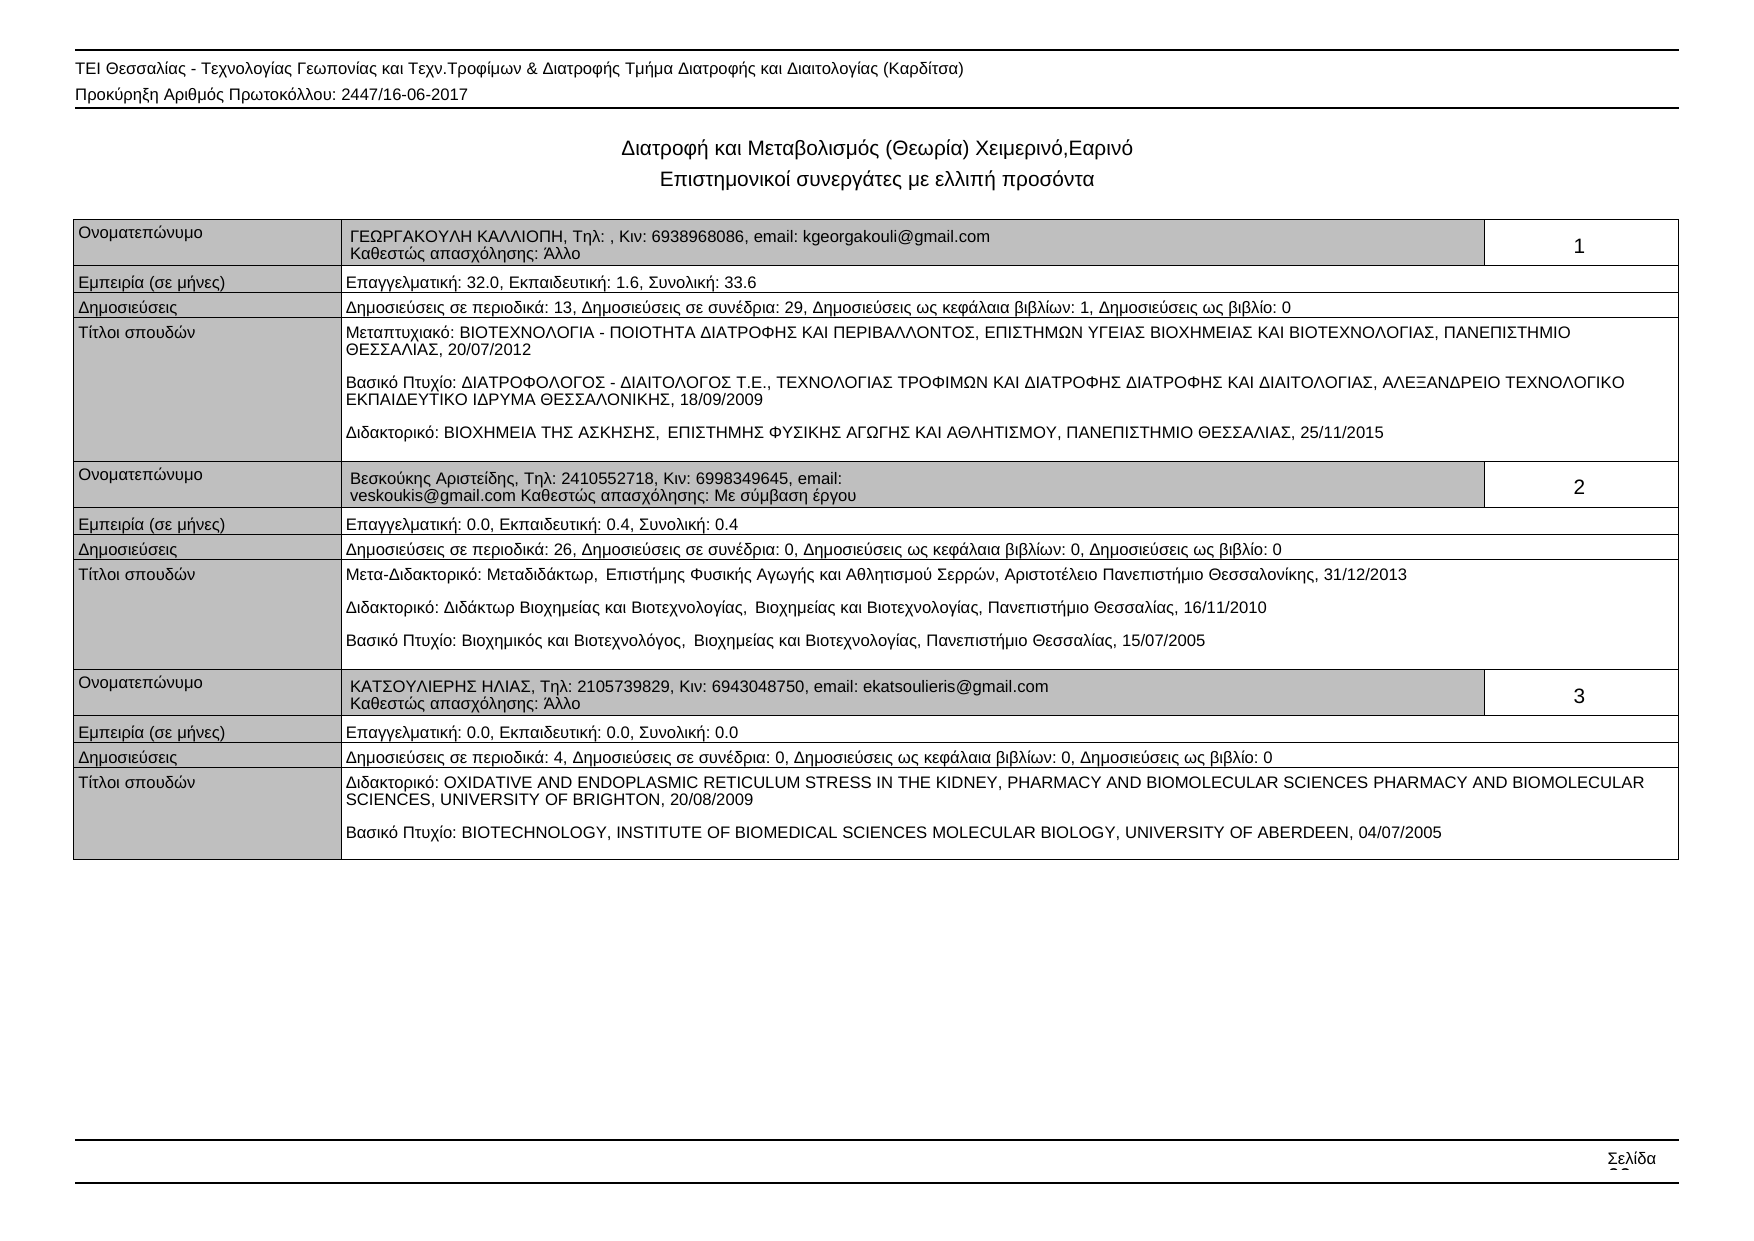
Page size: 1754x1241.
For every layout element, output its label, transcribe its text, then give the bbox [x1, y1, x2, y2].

table_cell Βεσκούκης Αριστείδης, Τηλ: 2410552718, Κιν: 6998349645, email: veskoukis@gmail.com Καθεστώς απασχόλησης: Με σύμβαση έργου [342, 462, 1484, 507]
table_cell Εμπειρία (σε μήνες) [74, 266, 341, 292]
table_cell Δημοσιεύσεις [74, 743, 341, 767]
table_cell Δημοσιεύσεις σε περιοδικά: 4, Δημοσιεύσεις σε συνέδρια: 0, Δημοσιεύσεις ως κεφάλαια βιβλίων: 0, Δημοσιεύσεις ως βιβλίο: 0 [342, 743, 1678, 767]
table_cell Ονοματεπώνυμο [74, 670, 341, 715]
table_cell Τίτλοι σπουδών [74, 560, 341, 669]
table_cell Μετα-Διδακτορικό: Μεταδιδάκτωρ, Επιστήμης Φυσικής Αγωγής και Αθλητισμού Σερρών, Αριστοτέλειο Πανεπιστήμιο Θεσσαλονίκης, 31/12/2013 Διδακτορικό: Διδάκτωρ Βιοχημείας και Βιοτεχνολογίας, Βιοχημείας και Βιοτεχνολογίας, Πανεπιστήμιο Θεσσαλίας, 16/11/2010 Βασικό Πτυχίο: Βιοχημικός και Βιοτεχνολόγος, Βιοχημείας και Βιοτεχνολογίας, Πανεπιστήμιο Θεσσαλίας, 15/07/2005 [342, 560, 1678, 669]
table_cell Δημοσιεύσεις σε περιοδικά: 26, Δημοσιεύσεις σε συνέδρια: 0, Δημοσιεύσεις ως κεφάλαια βιβλίων: 0, Δημοσιεύσεις ως βιβλίο: 0 [342, 535, 1678, 559]
table_cell Επαγγελματική: 0.0, Εκπαιδευτική: 0.0, Συνολική: 0.0 [342, 716, 1678, 742]
table_cell Εμπειρία (σε μήνες) [74, 508, 341, 534]
table_cell Δημοσιεύσεις [74, 293, 341, 317]
table_cell Τίτλοι σπουδών [74, 768, 341, 859]
table_cell 3 [1485, 670, 1678, 715]
table_cell Επαγγελματική: 0.0, Εκπαιδευτική: 0.4, Συνολική: 0.4 [342, 508, 1678, 534]
table_cell Μεταπτυχιακό: ΒΙΟΤΕΧΝΟΛΟΓΙΑ - ΠΟΙΟΤΗΤΑ ΔΙΑΤΡΟΦΗΣ ΚΑΙ ΠΕΡΙΒΑΛΛΟΝΤΟΣ, ΕΠΙΣΤΗΜΩΝ ΥΓΕΙΑΣ ΒΙΟΧΗΜΕΙΑΣ ΚΑΙ ΒΙΟΤΕΧΝΟΛΟΓΙΑΣ, ΠΑΝΕΠΙΣΤΗΜΙΟ ΘΕΣΣΑΛΙΑΣ, 20/07/2012 Βασικό Πτυχίο: ΔΙΑΤΡΟΦΟΛΟΓΟΣ - ΔΙΑΙΤΟΛΟΓΟΣ Τ.Ε., ΤΕΧΝΟΛΟΓΙΑΣ ΤΡΟΦΙΜΩΝ ΚΑΙ ΔΙΑΤΡΟΦΗΣ ΔΙΑΤΡΟΦΗΣ ΚΑΙ ΔΙΑΙΤΟΛΟΓΙΑΣ, ΑΛΕΞΑΝΔΡΕΙΟ ΤΕΧΝΟΛΟΓΙΚΟ ΕΚΠΑΙΔΕΥΤΙΚΟ ΙΔΡΥΜΑ ΘΕΣΣΑΛΟΝΙΚΗΣ, 18/09/2009 Διδακτορικό: ΒΙΟΧΗΜΕΙΑ ΤΗΣ ΑΣΚΗΣΗΣ, ΕΠΙΣΤΗΜΗΣ ΦΥΣΙΚΗΣ ΑΓΩΓΗΣ ΚΑΙ ΑΘΛΗΤΙΣΜΟΥ, ΠΑΝΕΠΙΣΤΗΜΙΟ ΘΕΣΣΑΛΙΑΣ, 25/11/2015 [342, 318, 1678, 461]
table_cell ΚΑΤΣΟΥΛΙΕΡΗΣ ΗΛΙΑΣ, Τηλ: 2105739829, Κιν: 6943048750, email: ekatsoulieris@gmail.com Καθεστώς απασχόλησης: Άλλο [342, 670, 1484, 715]
table_cell Επαγγελματική: 32.0, Εκπαιδευτική: 1.6, Συνολική: 33.6 [342, 266, 1678, 292]
table_cell Ονοματεπώνυμο [74, 462, 341, 507]
table_header 1 [1485, 220, 1678, 265]
text Διατροφή και Μεταβολισμός (Θεωρία) Χειμερινό,Εαρινό Επιστημονικοί συνεργάτες με ελλιπή προσόντα [616, 136, 1138, 191]
table_header Ονοματεπώνυμο [74, 220, 341, 265]
table_cell Δημοσιεύσεις [74, 535, 341, 559]
table_cell Δημοσιεύσεις σε περιοδικά: 13, Δημοσιεύσεις σε συνέδρια: 29, Δημοσιεύσεις ως κεφάλαια βιβλίων: 1, Δημοσιεύσεις ως βιβλίο: 0 [342, 293, 1678, 317]
table_cell 2 [1485, 462, 1678, 507]
table_cell Τίτλοι σπουδών [74, 318, 341, 461]
table_cell Διδακτορικό: OXIDATIVE AND ENDOPLASMIC RETICULUM STRESS IN THE KIDNEY, PHARMACY AND BIOMOLECULAR SCIENCES PHARMACY AND BIOMOLECULAR SCIENCES, UNIVERSITY OF BRIGHTON, 20/08/2009 Βασικό Πτυχίο: BIOTECHNOLOGY, INSTITUTE OF BIOMEDICAL SCIENCES MOLECULAR BIOLOGY, UNIVERSITY OF ABERDEEN, 04/07/2005 [342, 768, 1678, 859]
table_cell Εμπειρία (σε μήνες) [74, 716, 341, 742]
table_header ΓΕΩΡΓΑΚΟΥΛΗ ΚΑΛΛΙΟΠΗ, Τηλ: , Κιν: 6938968086, email: kgeorgakouli@gmail.com Καθεστώς απασχόλησης: Άλλο [342, 220, 1484, 265]
